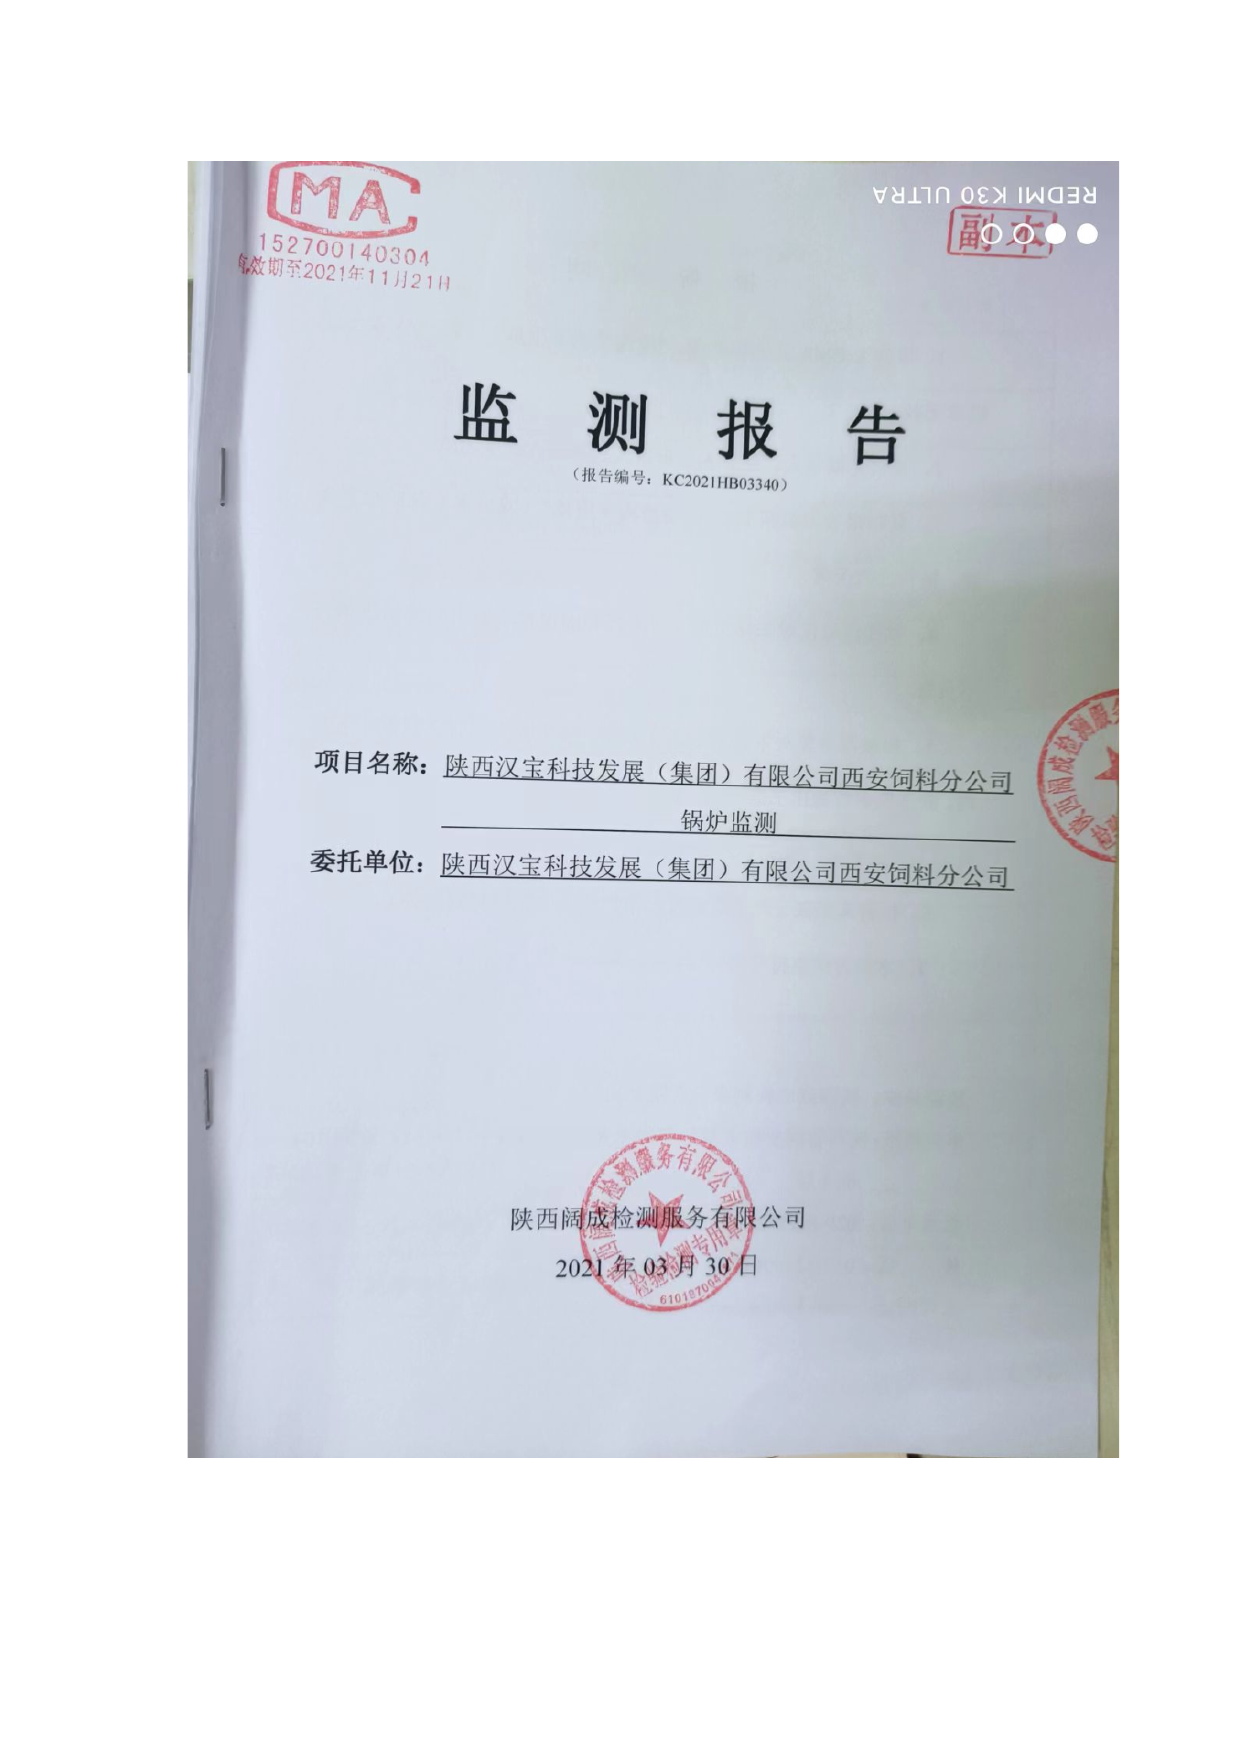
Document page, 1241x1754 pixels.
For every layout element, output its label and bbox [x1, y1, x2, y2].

picture [187, 161, 1120, 1457]
